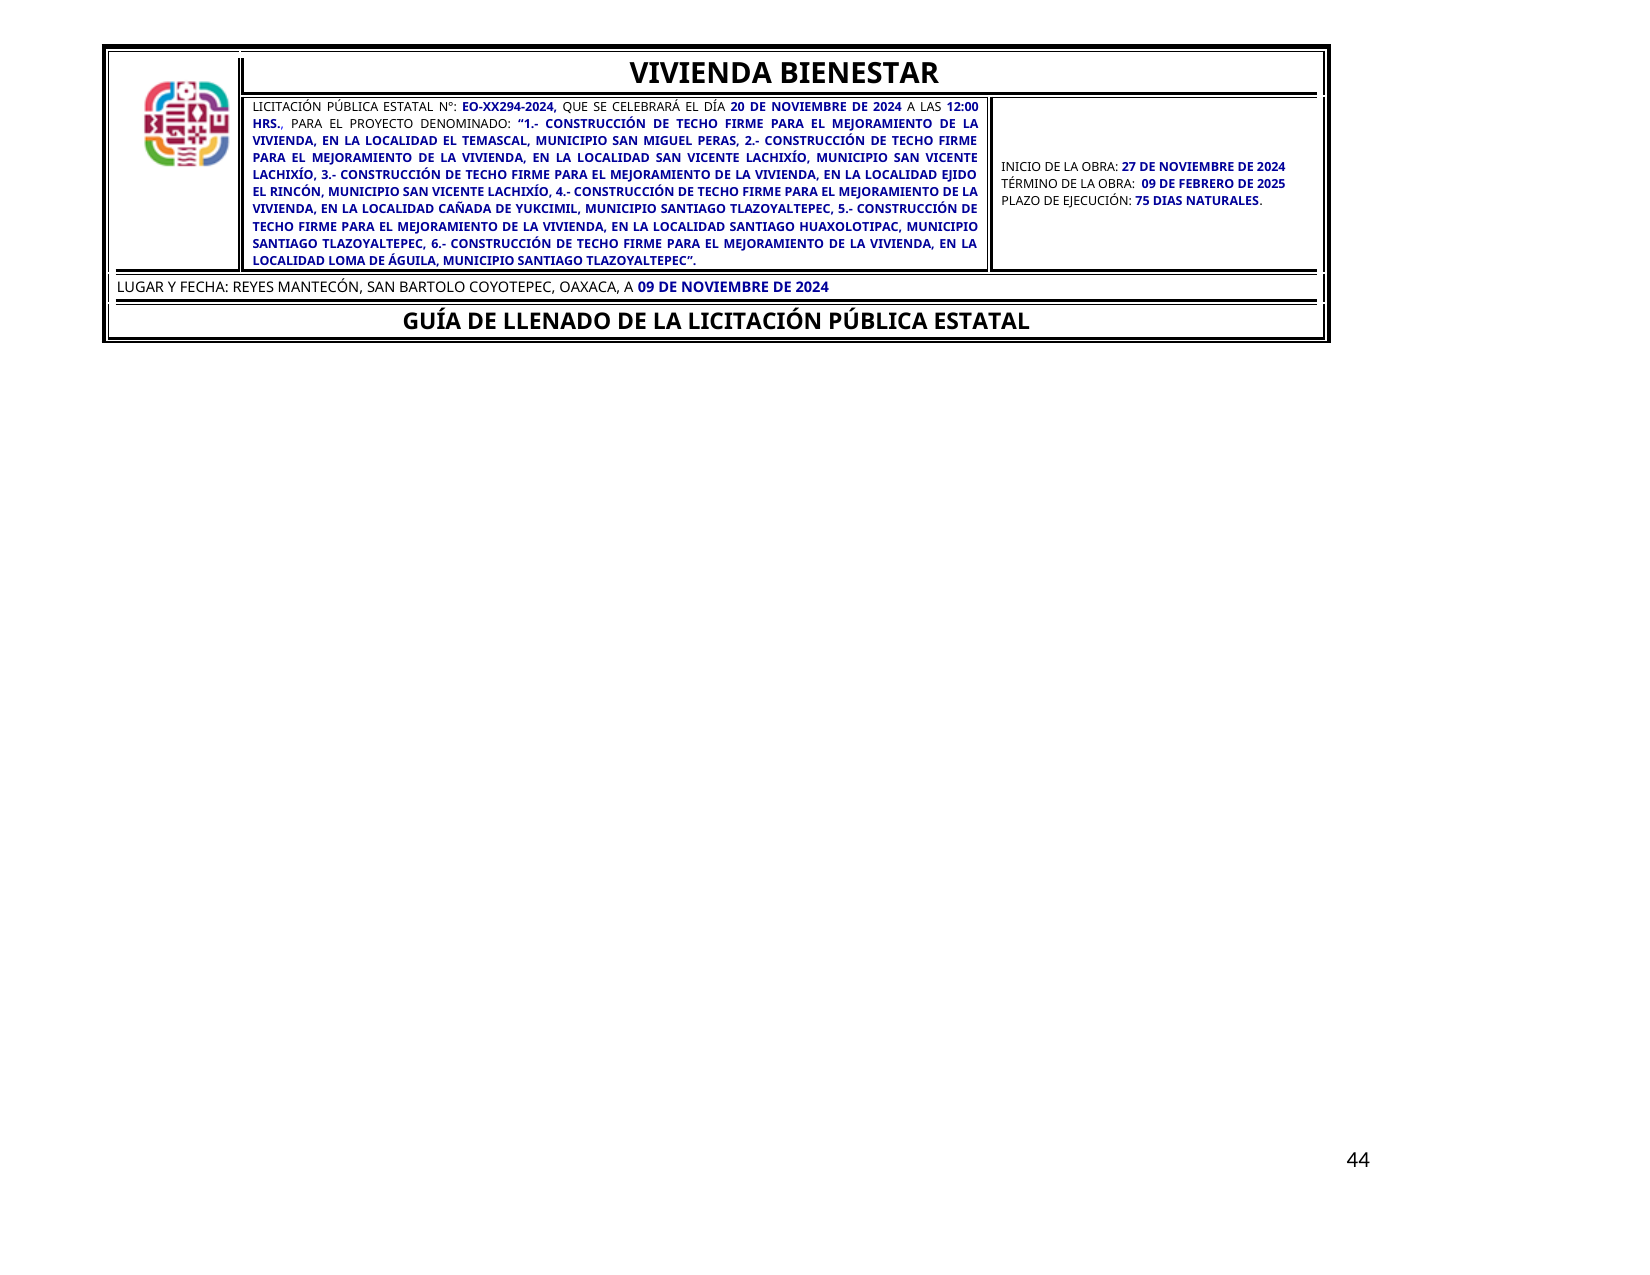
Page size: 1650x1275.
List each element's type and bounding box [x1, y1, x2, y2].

picture [133, 73, 238, 172]
